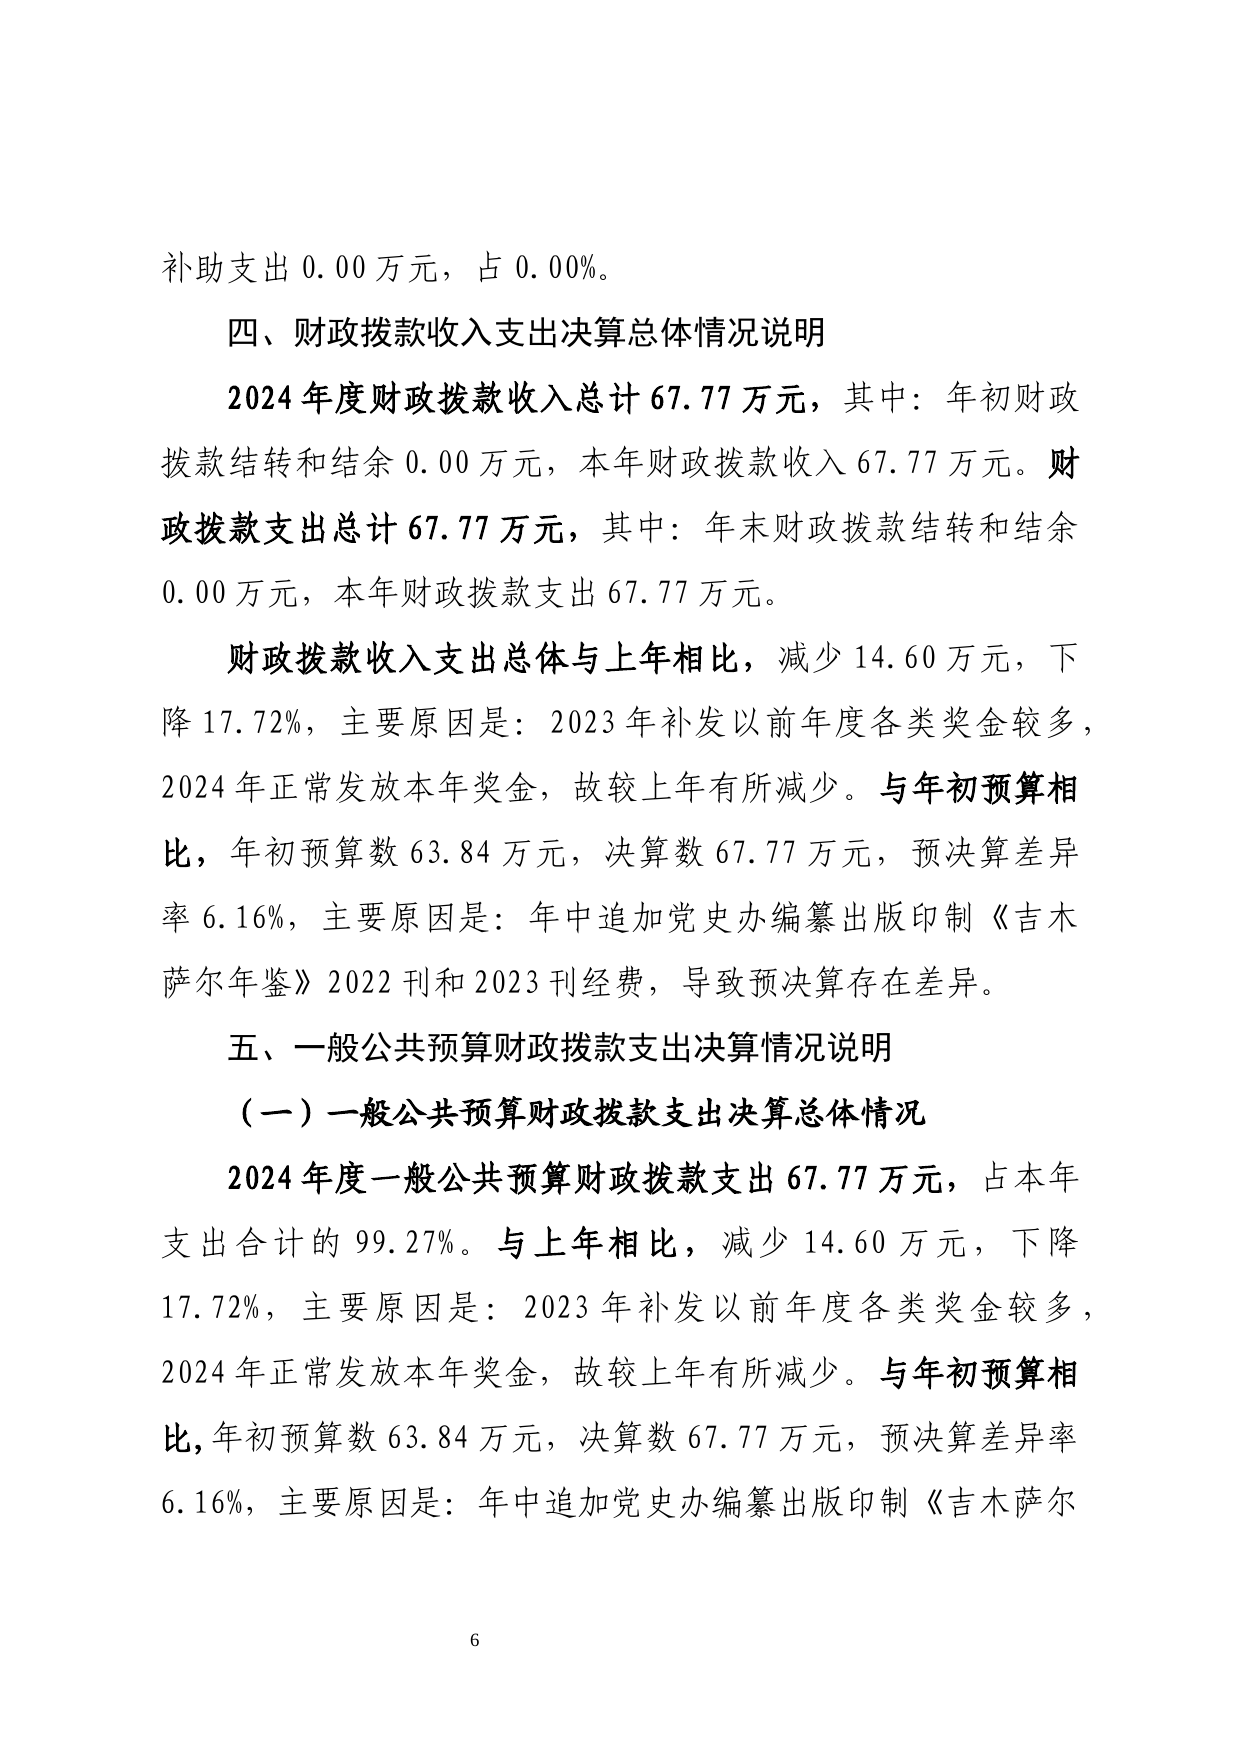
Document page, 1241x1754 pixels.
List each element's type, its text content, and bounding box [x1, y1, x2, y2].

text 2024年度财政拨款收入总计67.77万元，其中：年初财政拨款结转和结余0.00万元，本年财政拨款收入67.77万元。财政拨款支出总计67.77万元，其中：年末财政拨款结转和结余0.00万元，本年财政拨款支出67.77万元。 [159, 363, 1081, 623]
text （一）一般公共预算财政拨款支出决算总体情况 [159, 1078, 1081, 1143]
text 五、一般公共预算财政拨款支出决算情况说明 [159, 1013, 1081, 1078]
text 财政拨款收入支出总体与上年相比，减少14.60万元，下降17.72%，主要原因是：2023年补发以前年度各类奖金较多，2024年正常发放本年奖金，故较上年有所减少。与年初预算相比，年初预算数63.84万元，决算数67.77万元，预决算差异率6.16%，主要原因是：年中追加党史办编纂出版印制《吉木萨尔年鉴》2022刊和2023刊经费，导致预决算存在差异。 [159, 623, 1081, 1013]
text 四、财政拨款收入支出决算总体情况说明 [159, 298, 1081, 363]
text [159, 233, 1081, 298]
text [159, 1143, 1081, 1533]
